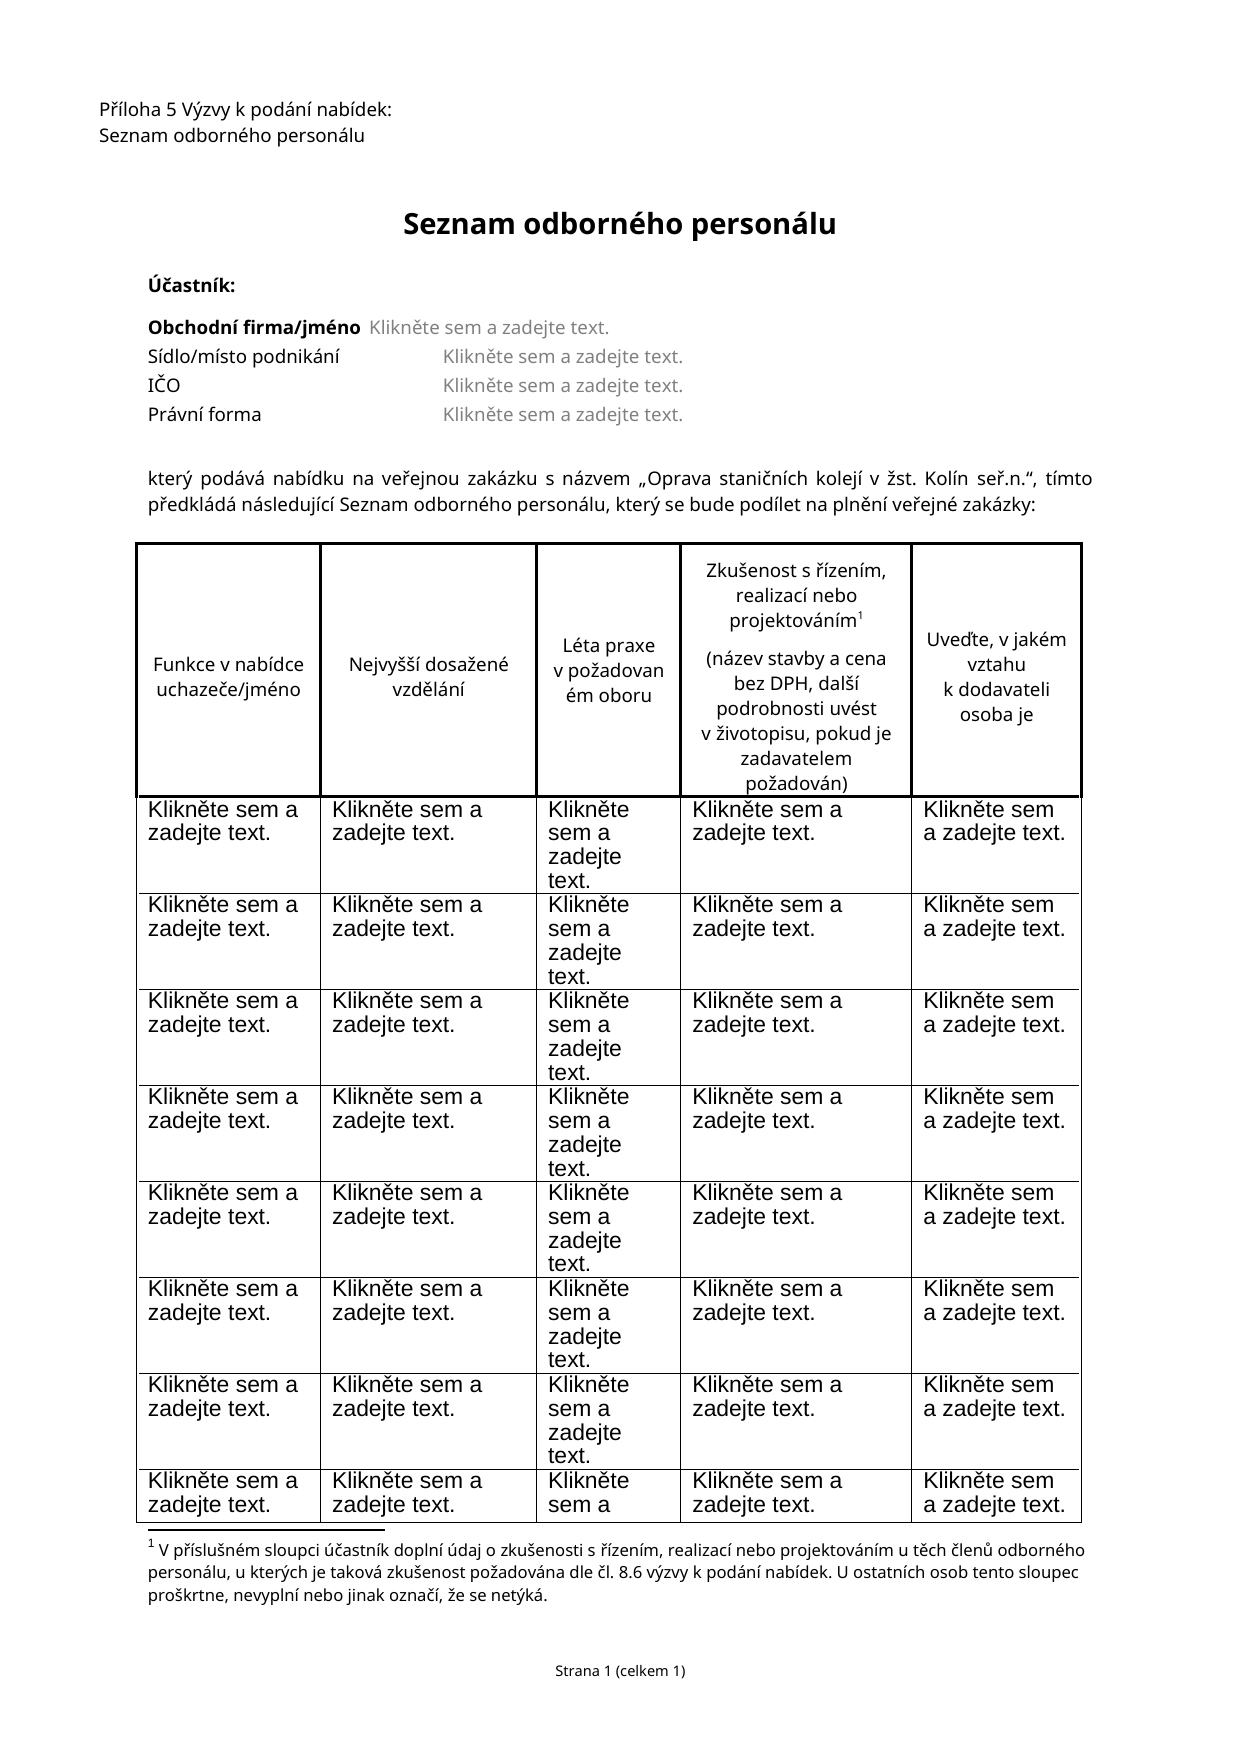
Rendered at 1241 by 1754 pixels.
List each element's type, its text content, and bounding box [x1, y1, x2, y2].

table_header Funkce v nabídce uchazeče/jméno [138, 545, 319, 795]
table_header Uveďte, v jakém vztahu k dodavateli osoba je [913, 545, 1080, 795]
text Právní forma [148, 398, 1093, 427]
title Seznam odborného personálu [148, 203, 1093, 243]
table_header Nejvyšší dosažené vzdělání [322, 545, 535, 795]
text který podává nabídku na veřejnou zakázku s názvem „Oprava staničních kolejí v žst. Kolín seř.n.“, tímto předkládá následující Seznam odborného personálu, který se bude podílet na plnění veřejné zakázky: [148, 465, 1093, 516]
table_header Léta praxe v požadovaném oboru [538, 545, 679, 795]
text Účastník: [148, 268, 1093, 299]
text IČO [148, 369, 1093, 398]
text Obchodní firma/jméno [148, 311, 1093, 340]
text Sídlo/místo podnikání [148, 340, 1093, 369]
table_header Zkušenost s řízením, realizací nebo projektováním (název stavby a cena bez DPH, další podrobnosti uvést v životopisu, pokud je zadavatelem požadován) [682, 545, 910, 795]
